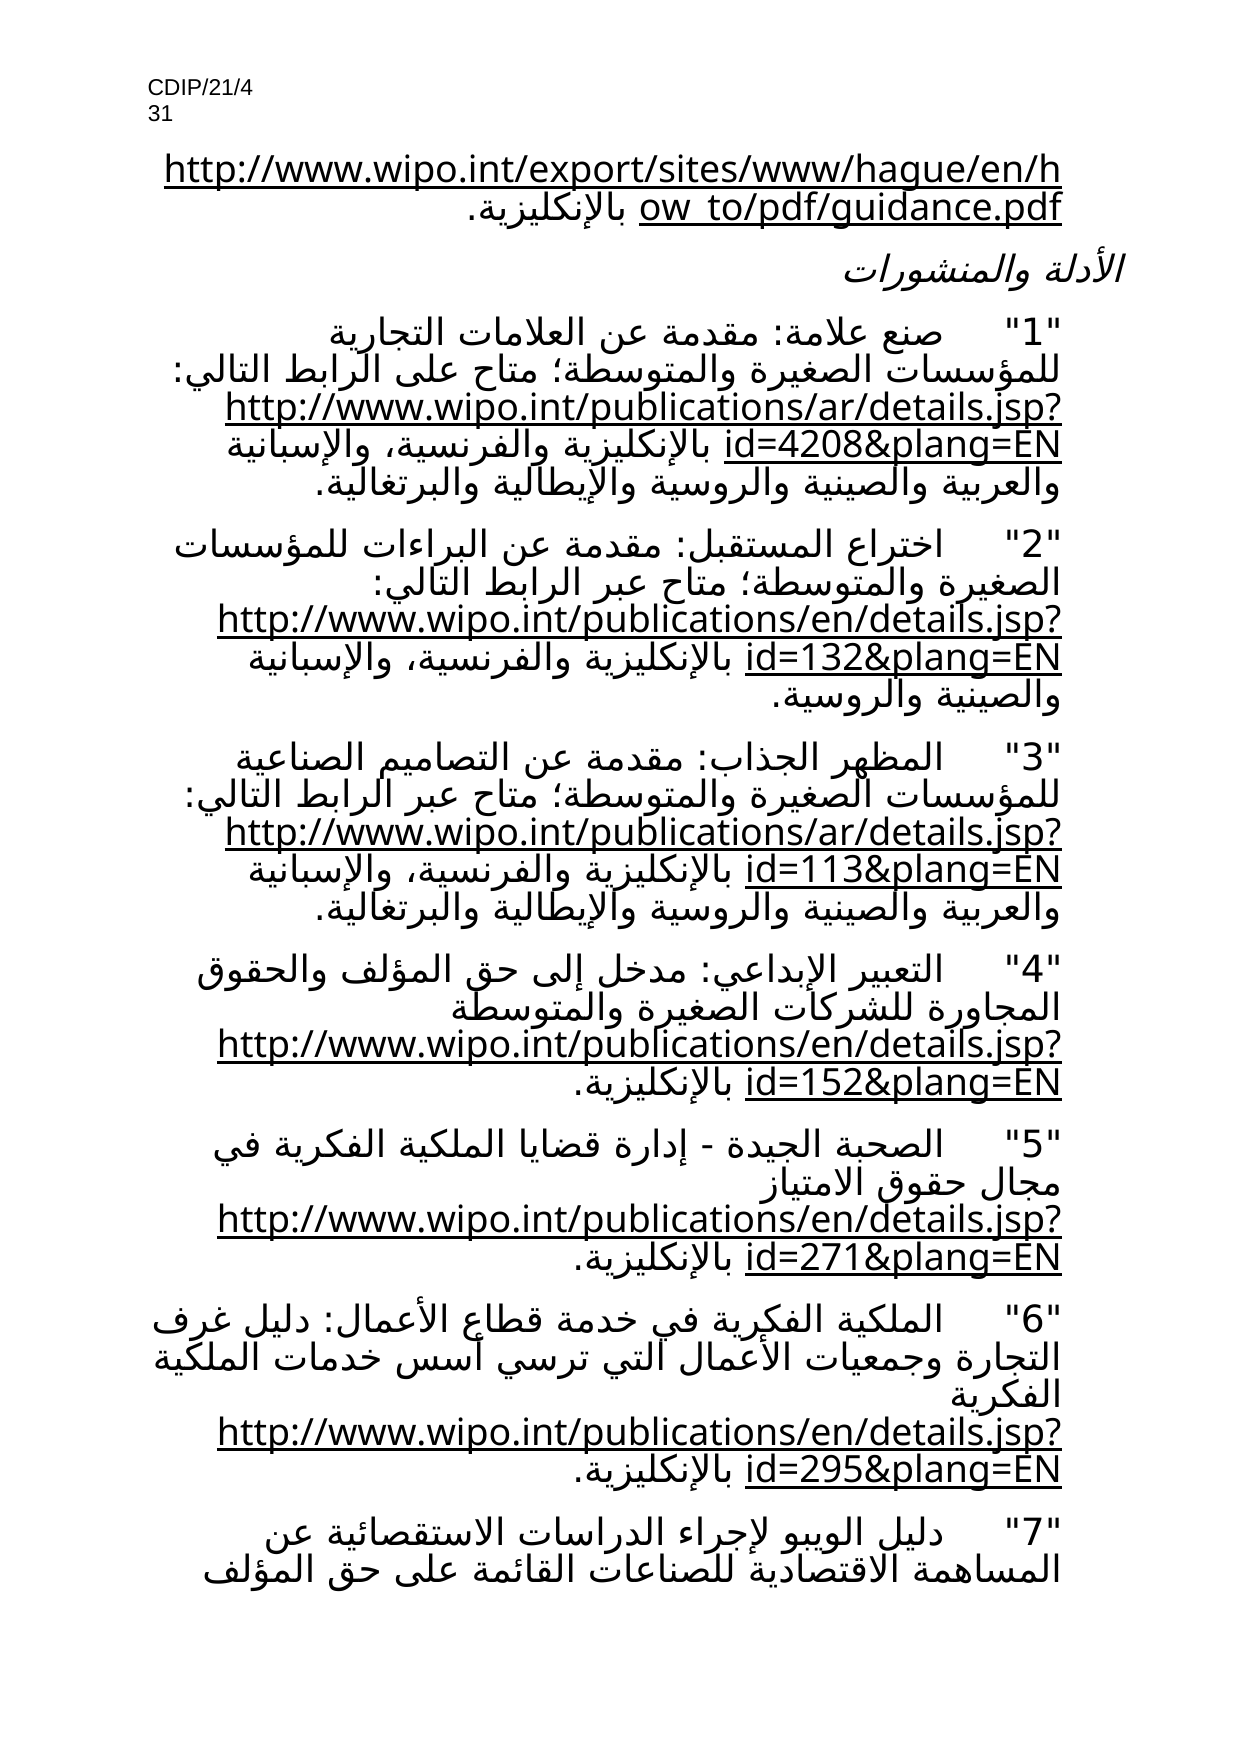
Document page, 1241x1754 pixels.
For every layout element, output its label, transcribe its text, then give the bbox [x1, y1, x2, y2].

subtitle الأدلة والمنشورات [148, 253, 1122, 290]
text "2" اختراع المستقبل: مقدمة عن البراءات للمؤسسات الصغيرة والمتوسطة؛ متاح عبر الرابط التالي: http://www.wipo.int/publications/en/details.jsp?id=132&plang=EN بالإنكليزية والفرنسية، والإسبانية والصينية والروسية. [148, 528, 1062, 715]
text "5" الصحبة الجيدة - إدارة قضايا الملكية الفكرية في مجال حقوق الامتياز http://www.wipo.int/publications/en/details.jsp?id=271&plang=EN بالإنكليزية. [148, 1128, 1062, 1278]
text "3" المظهر الجذاب: مقدمة عن التصاميم الصناعية للمؤسسات الصغيرة والمتوسطة؛ متاح عبر الرابط التالي: http://www.wipo.int/publications/ar/details.jsp?id=113&plang=EN بالإنكليزية والفرنسية، والإسبانية والعربية والصينية والروسية والإيطالية والبرتغالية. [148, 740, 1062, 928]
text "4" التعبير الإبداعي: مدخل إلى حق المؤلف والحقوق المجاورة للشركات الصغيرة والمتوسطة http://www.wipo.int/publications/en/details.jsp?id=152&plang=EN بالإنكليزية. [148, 953, 1062, 1103]
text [148, 153, 1062, 228]
text "1" صنع علامة: مقدمة عن العلامات التجارية للمؤسسات الصغيرة والمتوسطة؛ متاح على الرابط التالي: http://www.wipo.int/publications/ar/details.jsp?id=4208&plang=EN بالإنكليزية والفرنسية، والإسبانية والعربية والصينية والروسية والإيطالية والبرتغالية. [148, 315, 1062, 503]
text "6" الملكية الفكرية في خدمة قطاع الأعمال: دليل غرف التجارة وجمعيات الأعمال التي ترسي أسس خدمات الملكية الفكرية http://www.wipo.int/publications/en/details.jsp?id=295&plang=EN بالإنكليزية. [148, 1303, 1062, 1490]
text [148, 1515, 1062, 1590]
